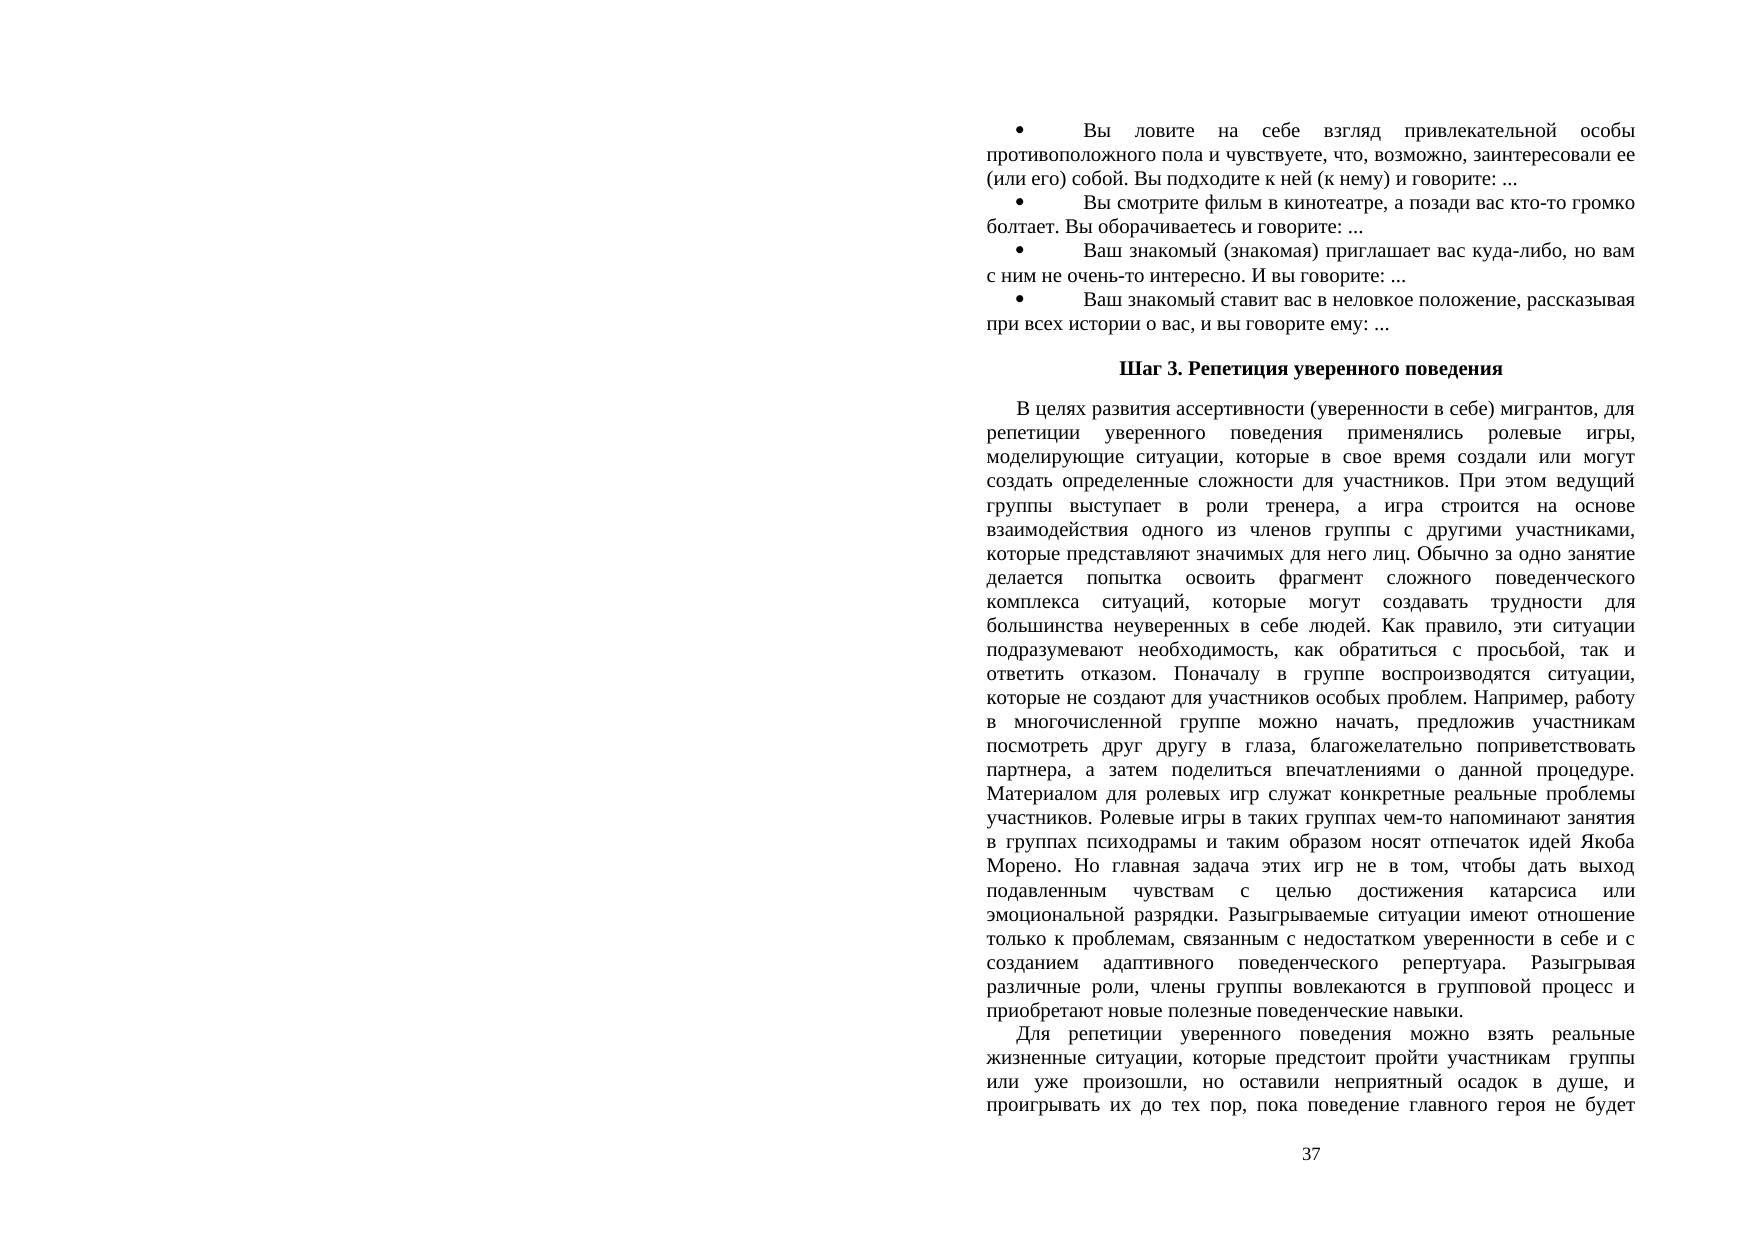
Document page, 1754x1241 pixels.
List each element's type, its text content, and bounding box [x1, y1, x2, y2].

list Ваш знакомый ставит вас в неловкое положение, рассказывая при всех истории о вас, и вы говорите ему: ... [986, 287, 1636, 335]
list Вы смотрите фильм в кинотеатре, а позади вас кто-то громко болтает. Вы оборачиваетесь и говорите: ... [986, 190, 1636, 238]
text В целях развития ассертивности (уверенности в себе) мигрантов, для репетиции уверенного поведения применялись ролевые игры, моделирующие ситуации, которые в свое время создали или могут создать определенные сложности для участников. При этом ведущий группы выступает в роли тренера, а игра строится на основе взаимодействия одного из членов группы с другими участниками, которые представляют значимых для него лиц. Обычно за одно занятие делается попытка освоить фрагмент сложного поведенческого комплекса ситуаций, которые могут создавать трудности для большинства неуверенных в себе людей. Как правило, эти ситуации подразумевают необходимость, как обратиться с просьбой, так и ответить отказом. Поначалу в группе воспроизводятся ситуации, которые не создают для участников особых проблем. Например, работу в многочисленной группе можно начать, предложив участникам посмотреть друг другу в глаза, благожелательно поприветствовать партнера, а затем поделиться впечатлениями о данной процедуре. Материалом для ролевых игр служат конкретные реальные проблемы участников. Ролевые игры в таких группах чем-то напоминают занятия в группах психодрамы и таким образом носят отпечаток идей Якоба Морено. Но главная задача этих игр не в том, чтобы дать выход подавленным чувствам с целью достижения катарсиса или эмоциональной разрядки. Разыгрываемые ситуации имеют отношение только к проблемам, связанным с недостатком уверенности в себе и с созданием адаптивного поведенческого репертуара. Разыгрывая различные роли, члены группы вовлекаются в групповой процесс и приобретают новые полезные поведенческие навыки. [986, 396, 1636, 1022]
list Ваш знакомый (знакомая) приглашает вас куда-либо, но вам с ним не очень-то интересно. И вы говорите: ... [986, 238, 1636, 287]
list Вы ловите на себе взгляд привлекательной особы противоположного пола и чувствуете, что, возможно, заинтересовали ее (или его) собой. Вы подходите к ней (к нему) и говорите: ... [986, 118, 1636, 190]
subtitle Шаг 3. Репетиция уверенного поведения [986, 356, 1636, 379]
